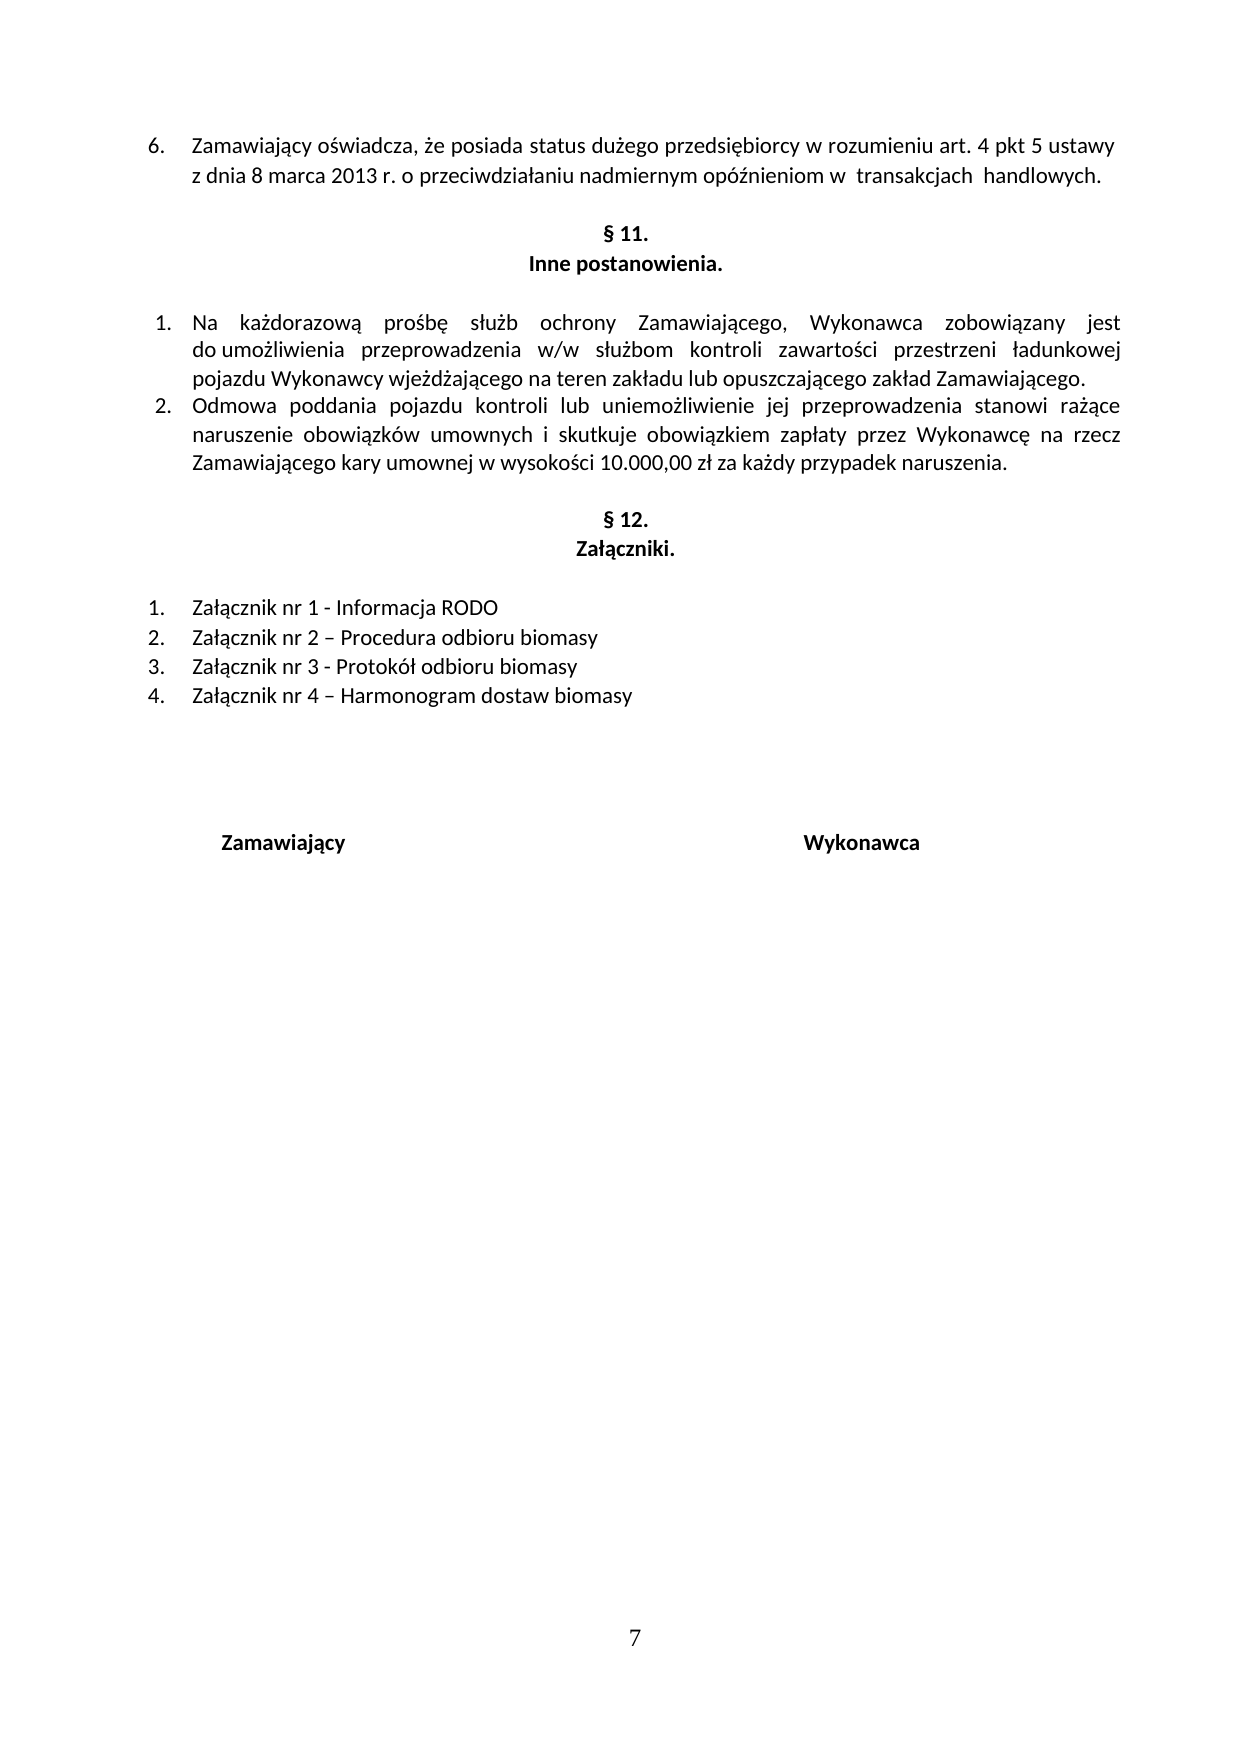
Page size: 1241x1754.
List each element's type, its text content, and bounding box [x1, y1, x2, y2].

text § 11. [419, 219, 833, 247]
text Inne postanowienia. [419, 249, 833, 277]
list Załącznik nr 2 – Procedura odbioru biomasy [148, 623, 1122, 651]
list Załącznik nr 4 – Harmonogram dostaw biomasy [148, 681, 1122, 709]
list Załącznik nr 1 - Informacja RODO [148, 593, 1122, 621]
text Zamawiający Wykonawca [148, 828, 1122, 856]
text Załączniki. [419, 534, 833, 562]
list Załącznik nr 3 - Protokół odbioru biomasy [148, 652, 1122, 680]
list Zamawiający oświadcza, że posiada status dużego przedsiębiorcy w rozumieniu art. 4 pkt 5 ustawy z dnia 8 marca 2013 r. o przeciwdziałaniu nadmiernym opóźnieniom w transakcjach handlowych. [148, 131, 1122, 189]
list Odmowa poddania pojazdu kontroli lub uniemożliwienie jej przeprowadzenia stanowi rażące naruszenie obowiązków umownych i skutkuje obowiązkiem zapłaty przez Wykonawcę na rzecz Zamawiającego kary umownej w wysokości 10.000,00 zł za każdy przypadek naruszenia. [154, 392, 1122, 476]
list Na każdorazową prośbę służb ochrony Zamawiającego, Wykonawca zobowiązany jest do umożliwienia przeprowadzenia w/w służbom kontroli zawartości przestrzeni ładunkowej pojazdu Wykonawcy wjeżdżającego na teren zakładu lub opuszczającego zakład Zamawiającego. [154, 308, 1122, 392]
text § 12. [419, 505, 833, 533]
